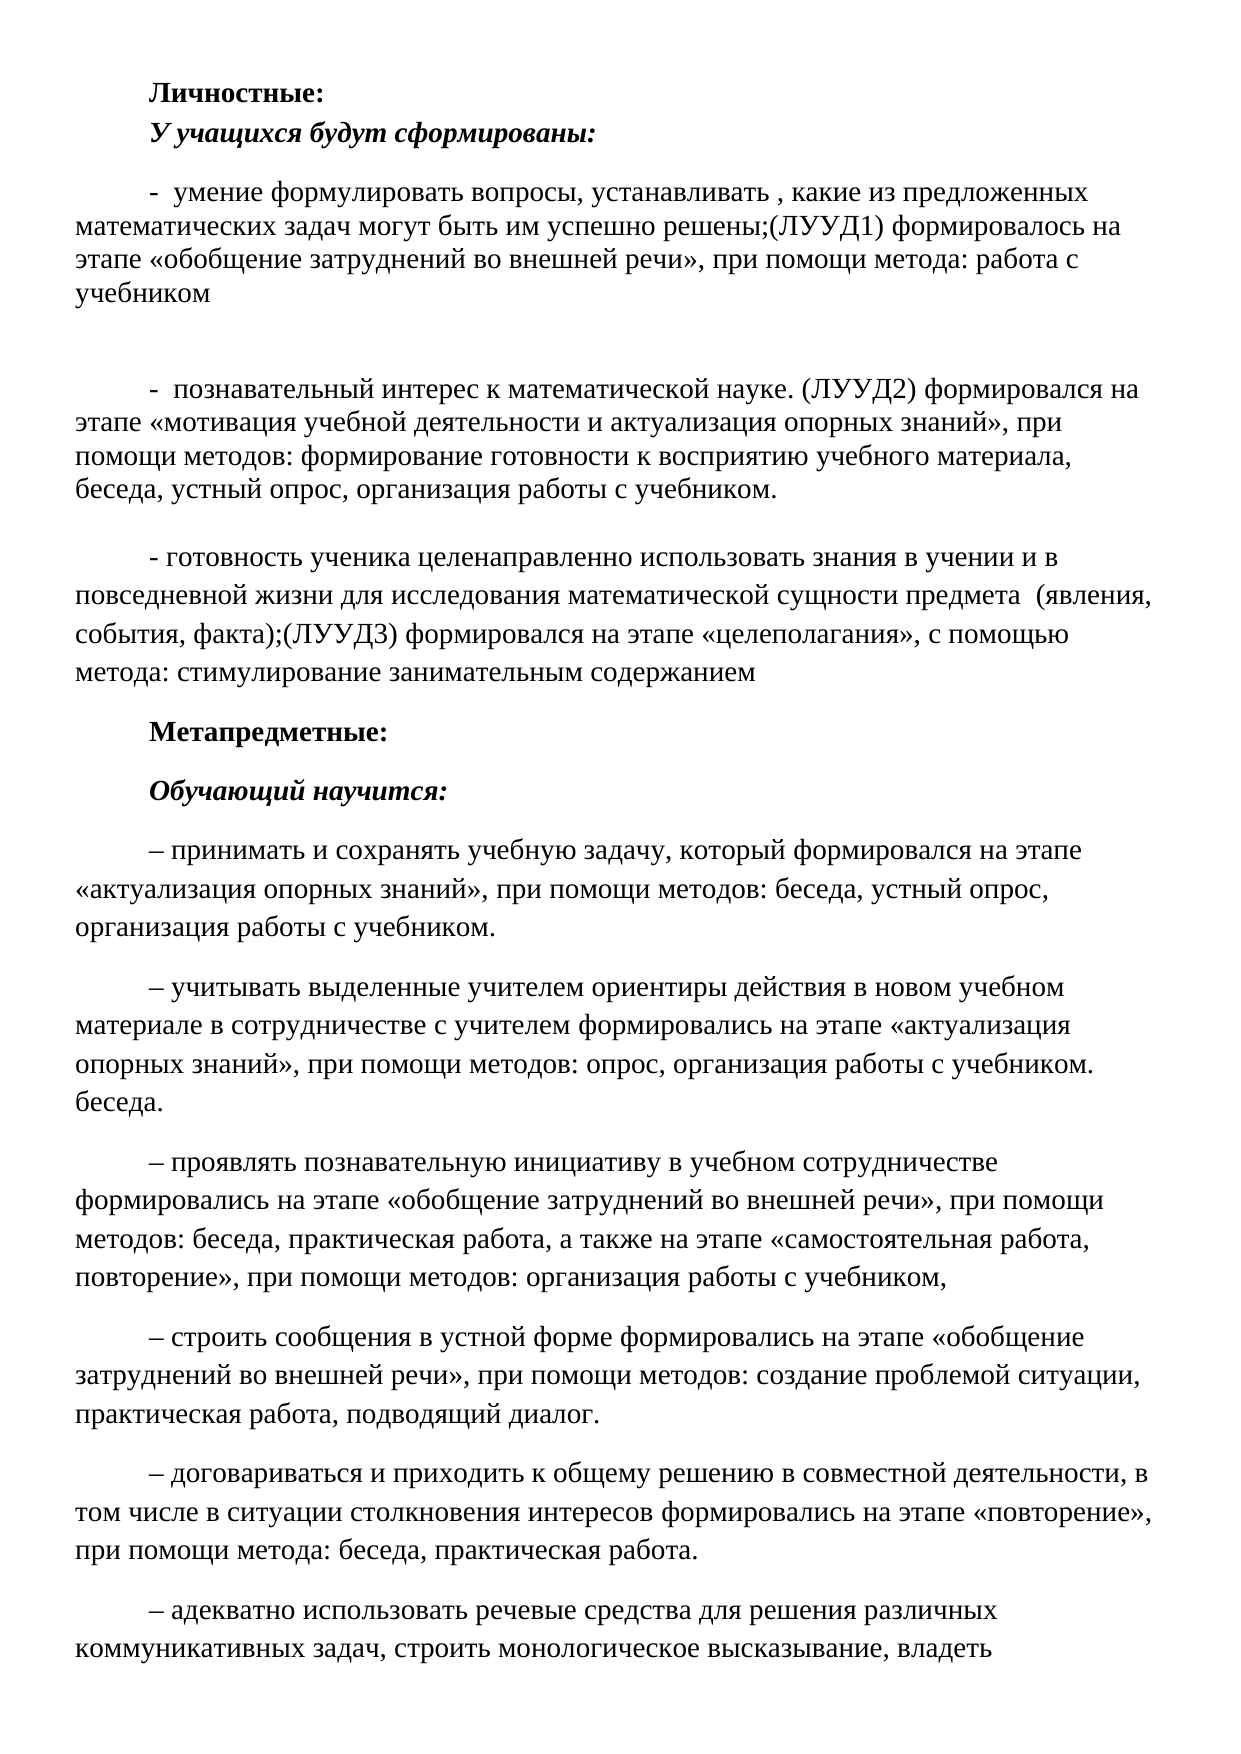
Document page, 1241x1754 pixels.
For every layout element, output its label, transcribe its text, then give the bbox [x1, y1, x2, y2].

text Личностные: [75, 75, 1082, 108]
text – договариваться и приходить к общему решению в совместной деятельности, в том числе в ситуации столкновения интересов формировались на этапе «повторение», при помощи метода: беседа, практическая работа. [75, 1455, 1165, 1566]
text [75, 1592, 1165, 1664]
text – принимать и сохранять учебную задачу, который формировался на этапе «актуализация опорных знаний», при помощи методов: беседа, устный опрос, организация работы с учебником. [75, 832, 1165, 943]
text – строить сообщения в устной форме формировались на этапе «обобщение затруднений во внешней речи», при помощи методов: создание проблемой ситуации, практическая работа, подводящий диалог. [75, 1319, 1165, 1429]
text Обучающий научится: [75, 773, 1165, 807]
text – проявлять познавательную инициативу в учебном сотрудничестве формировались на этапе «обобщение затруднений во внешней речи», при помощи методов: беседа, практическая работа, а также на этапе «самостоятельная работа, повторение», при помощи методов: организация работы с учебником, [75, 1144, 1165, 1293]
text - готовность ученика целенаправленно использовать знания в учении и в повседневной жизни для исследования математической сущности предмета (явления, события, факта);(ЛУУД3) формировался на этапе «целеполагания», с помощью метода: стимулирование занимательным содержанием [75, 539, 1165, 688]
text У учащихся будут сформированы: [75, 115, 1165, 148]
text Метапредметные: [75, 714, 1165, 747]
text - познавательный интерес к математической науке. (ЛУУД2) формировался на этапе «мотивация учебной деятельности и актуализация опорных знаний», при помощи методов: формирование готовности к восприятию учебного материала, беседа, устный опрос, организация работы с учебником. [75, 371, 1165, 505]
text - умение формулировать вопросы, устанавливать , какие из предложенных математических задач могут быть им успешно решены;(ЛУУД1) формировалось на этапе «обобщение затруднений во внешней речи», при помощи метода: работа с учебником [75, 174, 1165, 308]
text – учитывать выделенные учителем ориентиры действия в новом учебном материале в сотрудничестве с учителем формировались на этапе «актуализация опорных знаний», при помощи методов: опрос, организация работы с учебником. беседа. [75, 969, 1165, 1118]
